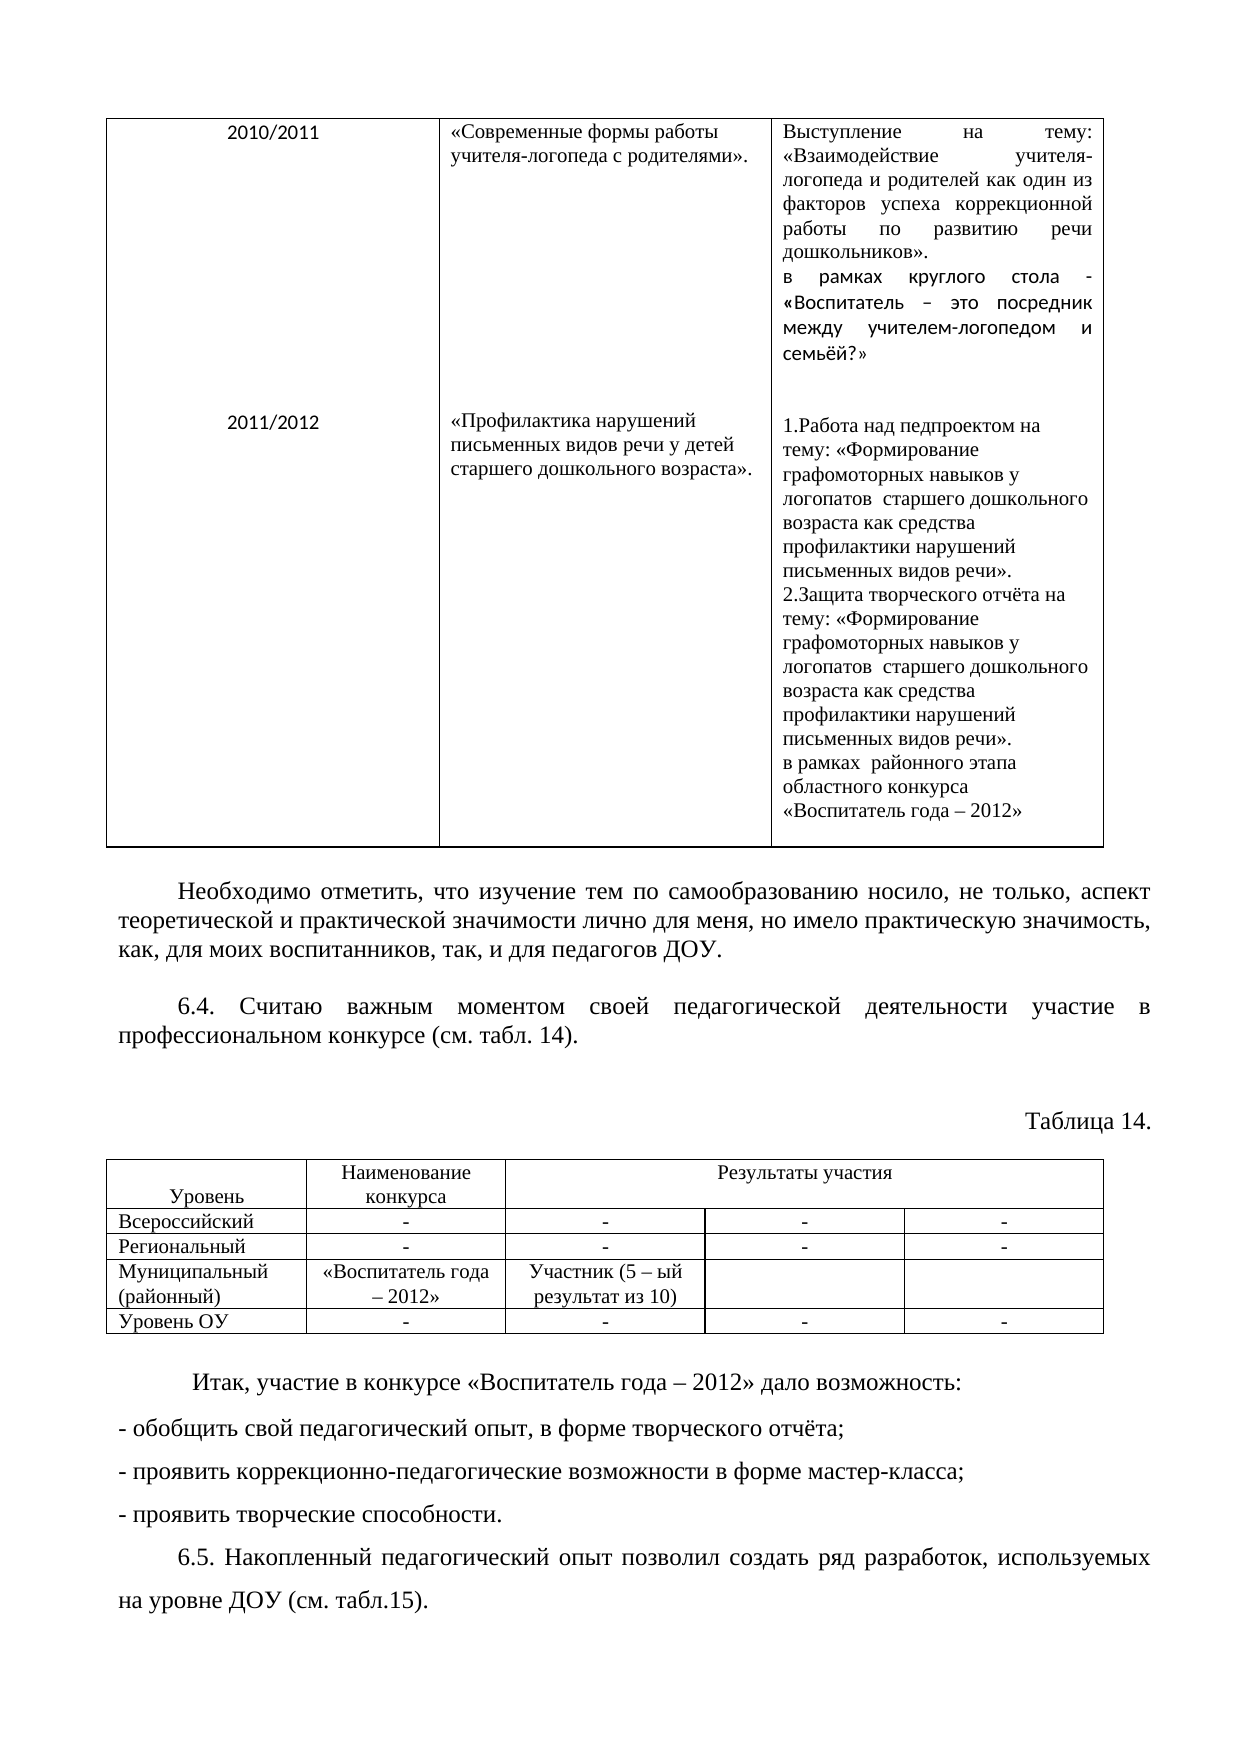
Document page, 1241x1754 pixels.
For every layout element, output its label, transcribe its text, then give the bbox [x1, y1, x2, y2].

text - обобщить свой педагогический опыт, в форме творческого отчёта; [118, 1413, 1152, 1442]
table_cell - [307, 1309, 505, 1333]
table_cell Региональный [107, 1234, 306, 1258]
table_cell - [506, 1309, 704, 1333]
text Таблица 14. [118, 1106, 1152, 1135]
table_cell «Воспитатель года – 2012» [307, 1260, 505, 1308]
table_cell - [706, 1209, 904, 1233]
table_cell - [307, 1234, 505, 1258]
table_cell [440, 119, 771, 846]
text - проявить творческие способности. [118, 1499, 1152, 1528]
table_cell [905, 1260, 1103, 1308]
table_cell Муниципальный (районный) [107, 1260, 306, 1308]
table_cell - [706, 1234, 904, 1258]
table_cell - [905, 1234, 1103, 1258]
text Итак, участие в конкурсе «Воспитатель года – 2012» дало возможность: [118, 1367, 1152, 1396]
table_cell Уровень ОУ [107, 1309, 306, 1333]
text - проявить коррекционно-педагогические возможности в форме мастер-класса; [118, 1456, 1152, 1485]
table_cell - [905, 1209, 1103, 1233]
table_cell - [506, 1209, 704, 1233]
table_cell - [307, 1209, 505, 1233]
table_cell - [506, 1234, 704, 1258]
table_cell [772, 119, 1103, 846]
table_cell [706, 1260, 904, 1308]
table_cell Участник (5 – ый результат из 10) [506, 1260, 704, 1308]
table_header Уровень [107, 1160, 306, 1208]
table_header Наименование конкурса [307, 1160, 505, 1208]
text 6.4. Считаю важным моментом своей педагогической деятельности участие в профессиональном конкурсе (см. табл. 14). [118, 991, 1152, 1049]
text 6.5. Накопленный педагогический опыт позволил создать ряд разработок, используемых на уровне ДОУ (см. табл.15). [118, 1542, 1152, 1614]
table_cell Всероссийский [107, 1209, 306, 1233]
table_header Результаты участия [506, 1160, 1103, 1208]
table_cell - [905, 1309, 1103, 1333]
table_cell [107, 119, 439, 846]
table_cell - [706, 1309, 904, 1333]
text Необходимо отметить, что изучение тем по самообразованию носило, не только, аспект теоретической и практической значимости лично для меня, но имело практическую значимость, как, для моих воспитанников, так, и для педагогов ДОУ. [118, 876, 1152, 962]
